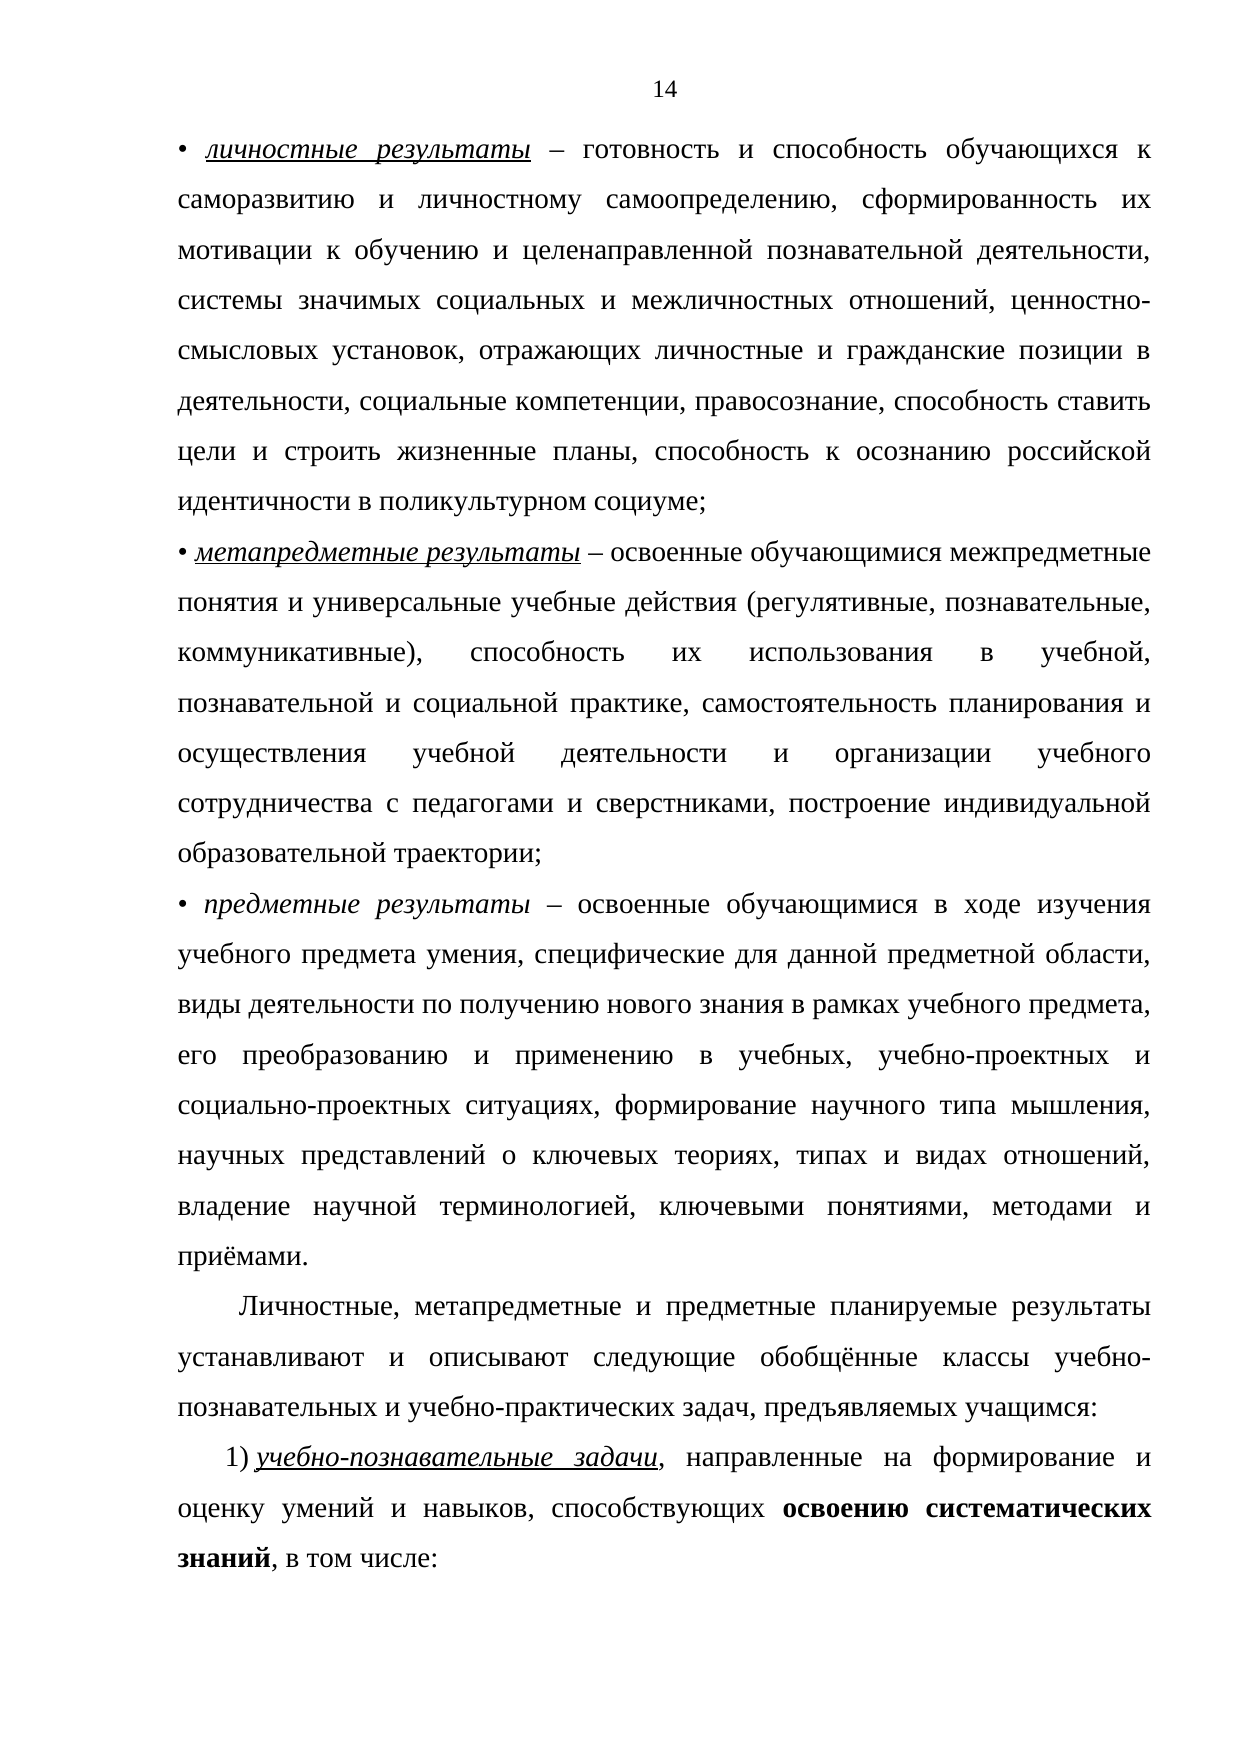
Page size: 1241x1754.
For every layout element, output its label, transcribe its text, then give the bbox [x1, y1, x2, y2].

text Личностные, метапредметные и предметные планируемые результаты устанавливают и описывают следующие обобщённые классы учебно-познавательных и учебно-практических задач, предъявляемых учащимся: [177, 1288, 1152, 1423]
text • личностные результаты – готовность и способность обучающихся к саморазвитию и личностному самоопределению, сформированность их мотивации к обучению и целенаправленной познавательной деятельности, системы значимых социальных и межличностных отношений, ценностно-смысловых установок, отражающих личностные и гражданские позиции в деятельности, социальные компетенции, правосознание, способность ставить цели и строить жизненные планы, способность к осознанию российской идентичности в поликультурном социуме; [177, 131, 1152, 517]
text • предметные результаты – освоенные обучающимися в ходе изучения учебного предмета умения, специфические для данной предметной области, виды деятельности по получению нового знания в рамках учебного предмета, его преобразованию и применению в учебных, учебно-проектных и социально-проектных ситуациях, формирование научного типа мышления, научных представлений о ключевых теориях, типах и видах отношений, владение научной терминологией, ключевыми понятиями, методами и приёмами. [177, 886, 1152, 1272]
text 1) учебно-познавательные задачи, направленные на формирование и оценку умений и навыков, способствующих освоению систематических знаний, в том числе: [177, 1439, 1152, 1573]
text • метапредметные результаты – освоенные обучающимися межпредметные понятия и универсальные учебные действия (регулятивные, познавательные, коммуникативные), способность их использования в учебной, познавательной и социальной практике, самостоятельность планирования и осуществления учебной деятельности и организации учебного сотрудничества с педагогами и сверстниками, построение индивидуальной образовательной траектории; [177, 534, 1152, 869]
